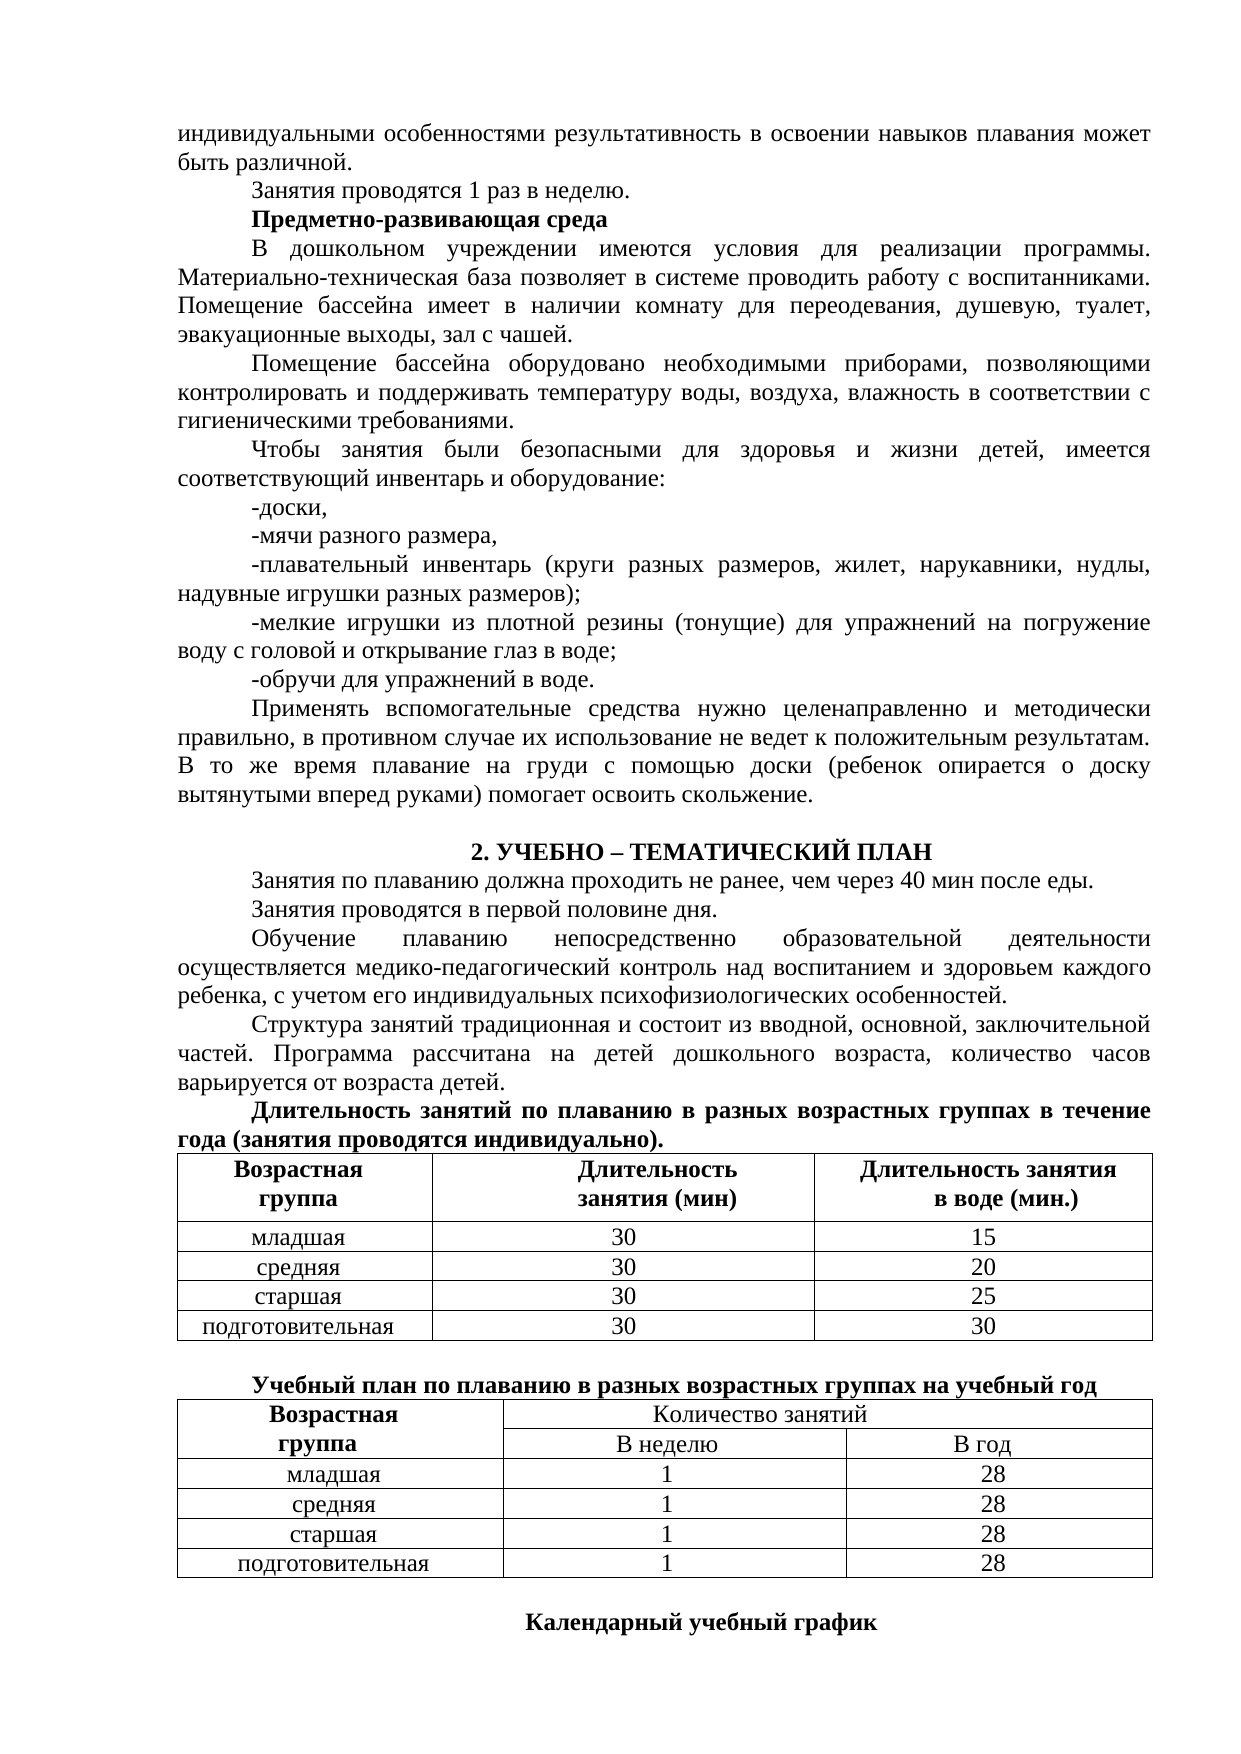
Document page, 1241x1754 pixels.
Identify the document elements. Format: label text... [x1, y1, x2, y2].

table_header Количество занятий [504, 1400, 1152, 1428]
table_cell 28 [847, 1489, 1152, 1518]
table_cell 30 [433, 1252, 814, 1280]
table_cell В неделю [504, 1429, 846, 1458]
text Помещение бассейна оборудовано необходимыми приборами, позволяющими контролировать и поддерживать температуру воды, воздуха, влажность в соответствии с гигиеническими требованиями. [177, 348, 1152, 434]
table_cell 1 [504, 1489, 846, 1518]
table_cell В год [847, 1429, 1152, 1458]
table_cell 20 [815, 1252, 1152, 1280]
text Обучение плаванию непосредственно образовательной деятельности осуществляется медико-педагогический контроль над воспитанием и здоровьем каждого ребенка, с учетом его индивидуальных психофизиологических особенностей. [177, 923, 1152, 1009]
text 2. УЧЕБНО – ТЕМАТИЧЕСКИЙ ПЛАН [177, 837, 1152, 866]
table_cell 1 [504, 1519, 846, 1547]
table_cell 30 [433, 1222, 814, 1251]
text Занятия по плаванию должна проходить не ранее, чем через 40 мин после еды. [177, 866, 1152, 894]
table_header Длительность занятия (мин) [433, 1154, 814, 1221]
table_header Возрастная группа [178, 1400, 503, 1458]
text Учебный план по плаванию в разных возрастных группах на учебный год [177, 1370, 1152, 1398]
table_cell 1 [504, 1459, 846, 1488]
text -плавательный инвентарь (круги разных размеров, жилет, нарукавники, нудлы, надувные игрушки разных размеров); [177, 549, 1152, 607]
text -мелкие игрушки из плотной резины (тонущие) для упражнений на погружение воду с головой и открывание глаз в воде; [177, 607, 1152, 664]
text Предметно-развивающая среда [177, 204, 1152, 233]
table_cell 28 [847, 1549, 1152, 1577]
table_cell 30 [433, 1311, 814, 1340]
text Занятия проводятся 1 раз в неделю. [177, 176, 1152, 204]
table_cell 28 [847, 1519, 1152, 1547]
text -обручи для упражнений в воде. [177, 664, 1152, 693]
text В дошкольном учреждении имеются условия для реализации программы. Материально-техническая база позволяет в системе проводить работу с воспитанниками. Помещение бассейна имеет в наличии комнату для переодевания, душевую, туалет, эвакуационные выходы, зал с чашей. [177, 233, 1152, 348]
text Структура занятий традиционная и состоит из вводной, основной, заключительной частей. Программа рассчитана на детей дошкольного возраста, количество часов варьируется от возраста детей. [177, 1009, 1152, 1096]
table_cell 30 [433, 1281, 814, 1310]
table_cell средняя [178, 1252, 432, 1280]
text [177, 118, 1152, 176]
table_header Возрастная группа [178, 1154, 432, 1221]
text Длительность занятий по плаванию в разных возрастных группах в течение года (занятия проводятся индивидуально). [177, 1096, 1152, 1153]
text -мячи разного размера, [177, 521, 1152, 549]
table_cell 25 [815, 1281, 1152, 1310]
text Занятия проводятся в первой половине дня. [177, 894, 1152, 923]
table_cell 30 [815, 1311, 1152, 1340]
table_cell младшая [178, 1459, 503, 1488]
table_cell старшая [178, 1519, 503, 1547]
table_cell 1 [504, 1549, 846, 1577]
table_cell младшая [178, 1222, 432, 1251]
text Календарный учебный график [177, 1607, 1152, 1636]
table_header Длительность занятия в воде (мин.) [815, 1154, 1152, 1221]
table_cell 15 [815, 1222, 1152, 1251]
text -доски, [177, 492, 1152, 521]
table_cell старшая [178, 1281, 432, 1310]
text Применять вспомогательные средства нужно целенаправленно и методически правильно, в противном случае их использование не ведет к положительным результатам. В то же время плавание на груди с помощью доски (ребенок опирается о доску вытянутыми вперед руками) помогает освоить скольжение. [177, 693, 1152, 808]
table_cell подготовительная [178, 1311, 432, 1340]
table_cell 28 [847, 1459, 1152, 1488]
text Чтобы занятия были безопасными для здоровья и жизни детей, имеется соответствующий инвентарь и оборудование: [177, 434, 1152, 492]
table_cell подготовительная [178, 1549, 503, 1577]
table_cell средняя [178, 1489, 503, 1518]
